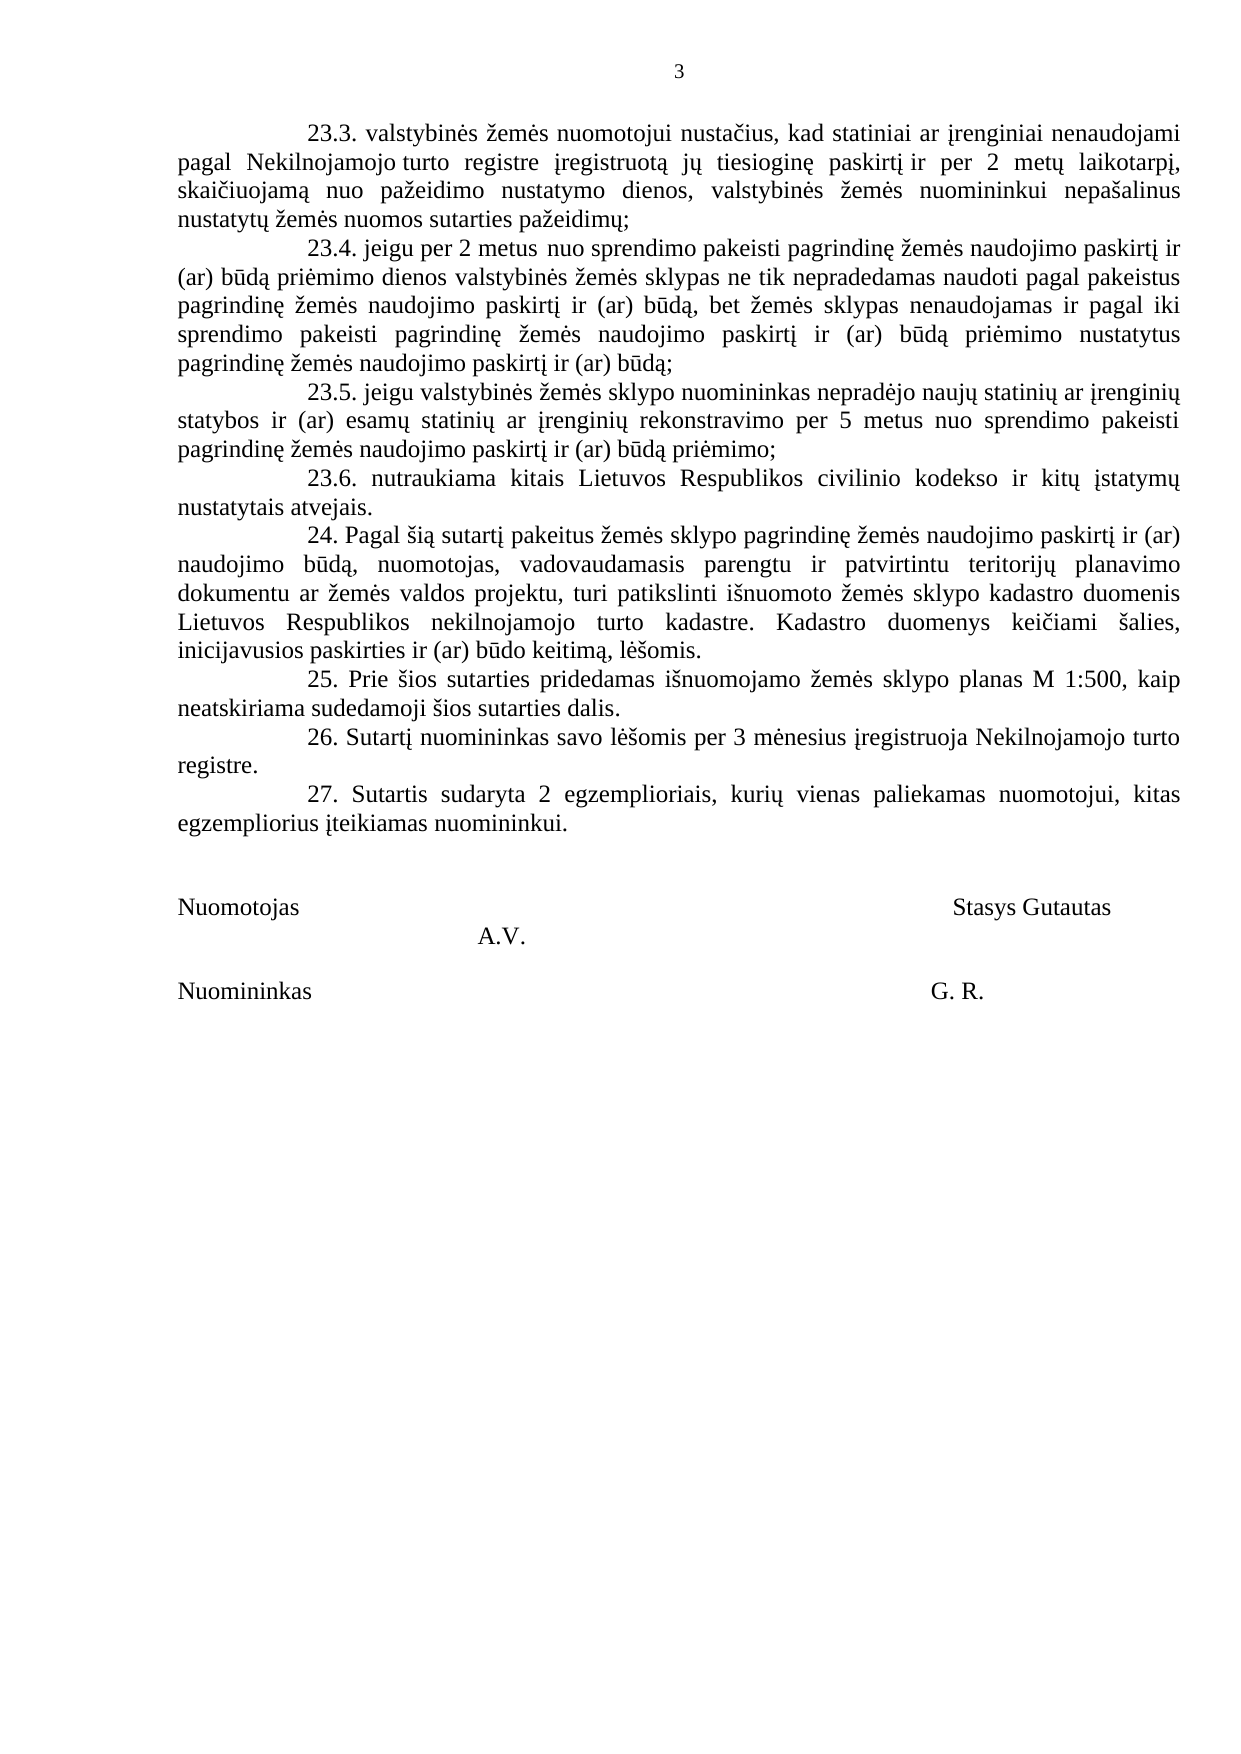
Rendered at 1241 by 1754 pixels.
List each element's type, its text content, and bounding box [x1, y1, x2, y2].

text 23.6. nutraukiama kitais Lietuvos Respublikos civilinio kodekso ir kitų įstatymų nustatytais atvejais. [177, 463, 1181, 521]
text 23.3. valstybinės žemės nuomotojui nustačius, kad statiniai ar įrenginiai nenaudojami pagal Nekilnojamojo turto registre įregistruotą jų tiesioginę paskirtį ir per 2 metų laikotarpį, skaičiuojamą nuo pažeidimo nustatymo dienos, valstybinės žemės nuomininkui nepašalinus nustatytų žemės nuomos sutarties pažeidimų; [177, 118, 1181, 233]
text Nuomininkas G. R. [177, 976, 1181, 1004]
text Nuomotojas Stasys Gutautas [177, 892, 1181, 921]
text 27. Sutartis sudaryta 2 egzemplioriais, kurių vienas paliekamas nuomotojui, kitas egzempliorius įteikiamas nuomininkui. [177, 779, 1181, 837]
text 24. Pagal šią sutartį pakeitus žemės sklypo pagrindinę žemės naudojimo paskirtį ir (ar) naudojimo būdą, nuomotojas, vadovaudamasis parengtu ir patvirtintu teritorijų planavimo dokumentu ar žemės valdos projektu, turi patikslinti išnuomoto žemės sklypo kadastro duomenis Lietuvos Respublikos nekilnojamojo turto kadastre. Kadastro duomenys keičiami šalies, inicijavusios paskirties ir (ar) būdo keitimą, lėšomis. [177, 521, 1181, 664]
text A.V. [177, 921, 1181, 949]
text 23.5. jeigu valstybinės žemės sklypo nuomininkas nepradėjo naujų statinių ar įrenginių statybos ir (ar) esamų statinių ar įrenginių rekonstravimo per 5 metus nuo sprendimo pakeisti pagrindinę žemės naudojimo paskirtį ir (ar) būdą priėmimo; [177, 377, 1181, 463]
text 26. Sutartį nuomininkas savo lėšomis per 3 mėnesius įregistruoja Nekilnojamojo turto registre. [177, 722, 1181, 779]
text 23.4. jeigu per 2 metus nuo sprendimo pakeisti pagrindinę žemės naudojimo paskirtį ir (ar) būdą priėmimo dienos valstybinės žemės sklypas ne tik nepradedamas naudoti pagal pakeistus pagrindinę žemės naudojimo paskirtį ir (ar) būdą, bet žemės sklypas nenaudojamas ir pagal iki sprendimo pakeisti pagrindinę žemės naudojimo paskirtį ir (ar) būdą priėmimo nustatytus pagrindinę žemės naudojimo paskirtį ir (ar) būdą; [177, 233, 1181, 377]
text 25. Prie šios sutarties pridedamas išnuomojamo žemės sklypo planas M 1:500, kaip neatskiriama sudedamoji šios sutarties dalis. [177, 664, 1181, 722]
